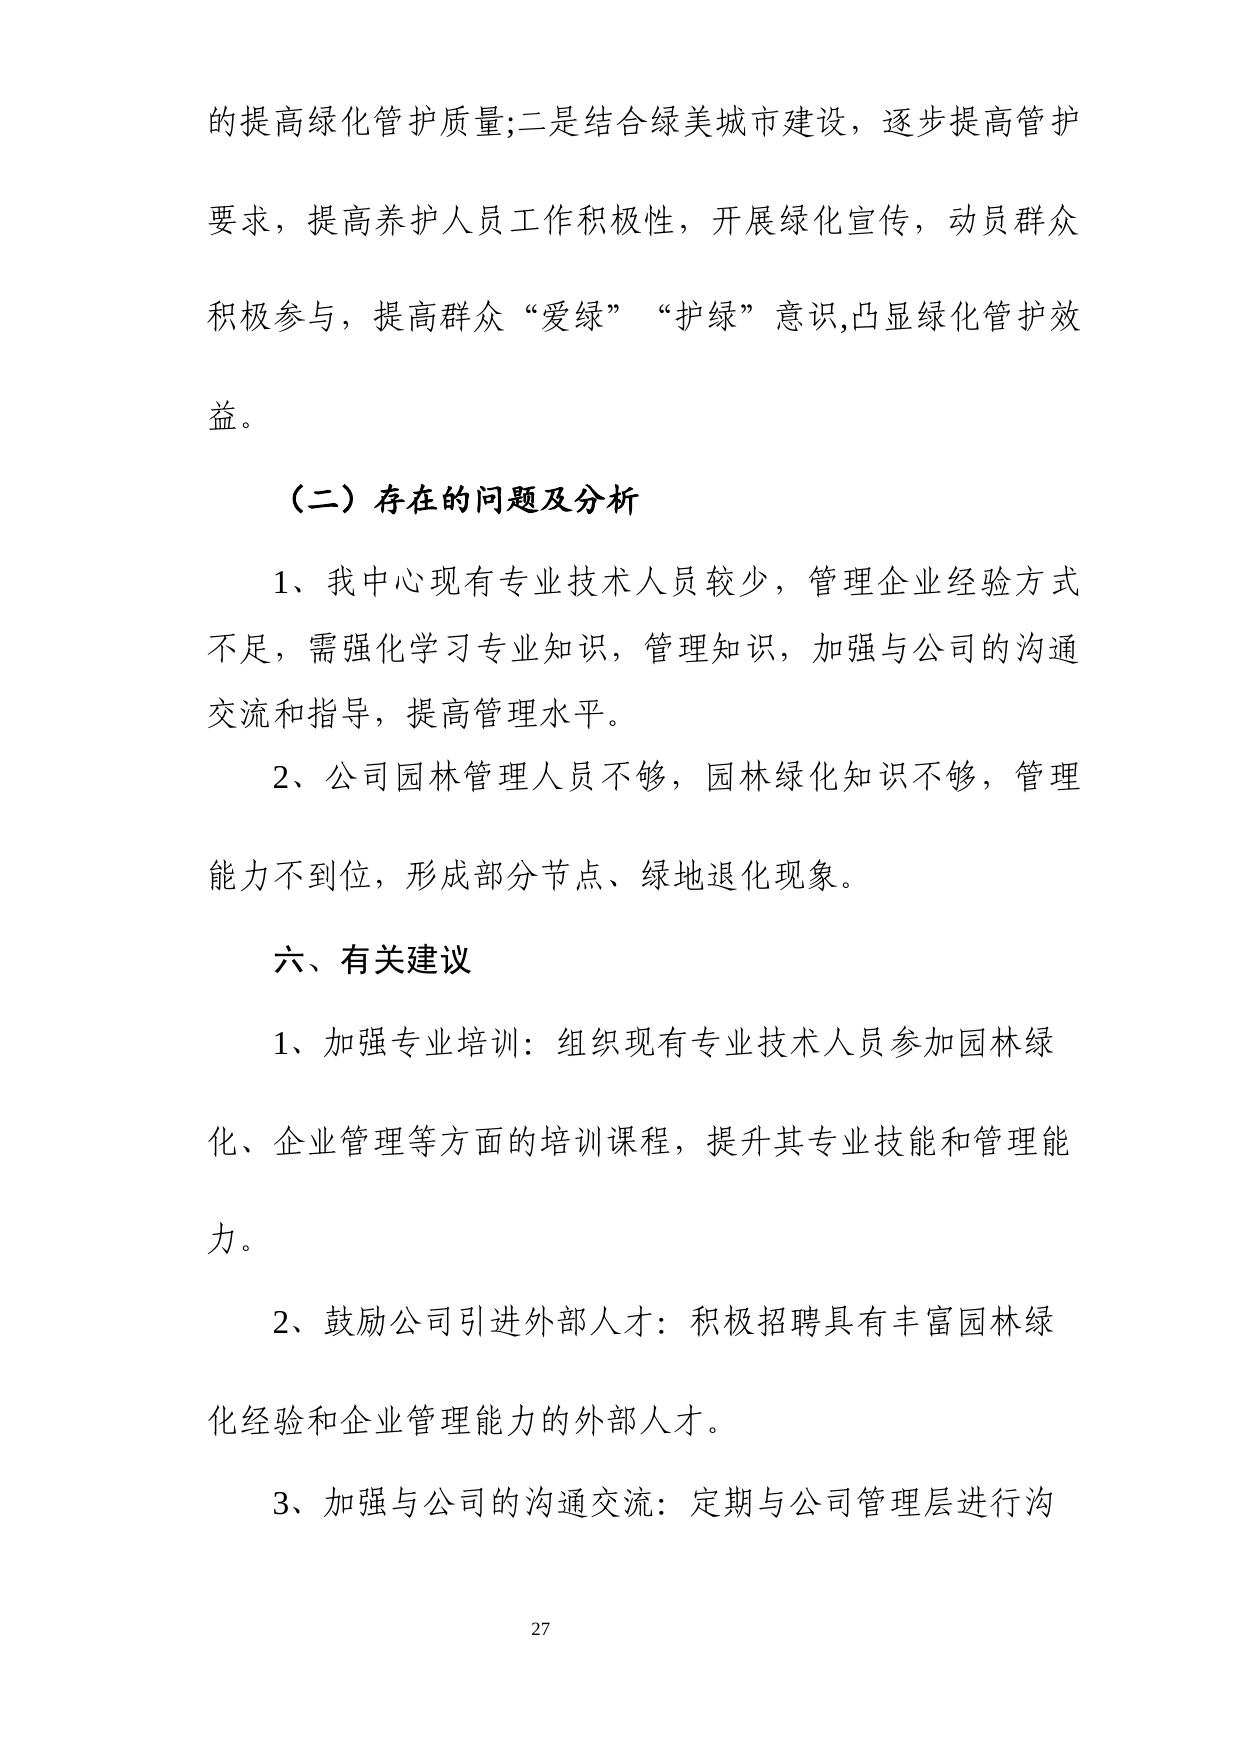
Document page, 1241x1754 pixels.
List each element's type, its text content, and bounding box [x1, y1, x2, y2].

subtitle （二）存在的问题及分析 [206, 464, 1082, 529]
subtitle 六、有关建议 [206, 925, 1082, 990]
title 2、鼓励公司引进外部人才：积极招聘具有丰富园林绿化经验和企业管理能力的外部人才。 [206, 1288, 1082, 1450]
text 2、公司园林管理人员不够，园林绿化知识不够，管理能力不到位，形成部分节点、绿地退化现象。 [206, 743, 1082, 906]
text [206, 88, 1082, 445]
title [206, 1469, 1082, 1534]
title 1、加强专业培训：组织现有专业技术人员参加园林绿化、企业管理等方面的培训课程，提升其专业技能和管理能力。 [206, 1009, 1082, 1269]
text 1、我中心现有专业技术人员较少，管理企业经验方式不足，需强化学习专业知识，管理知识，加强与公司的沟通交流和指导，提高管理水平。 [206, 548, 1082, 743]
